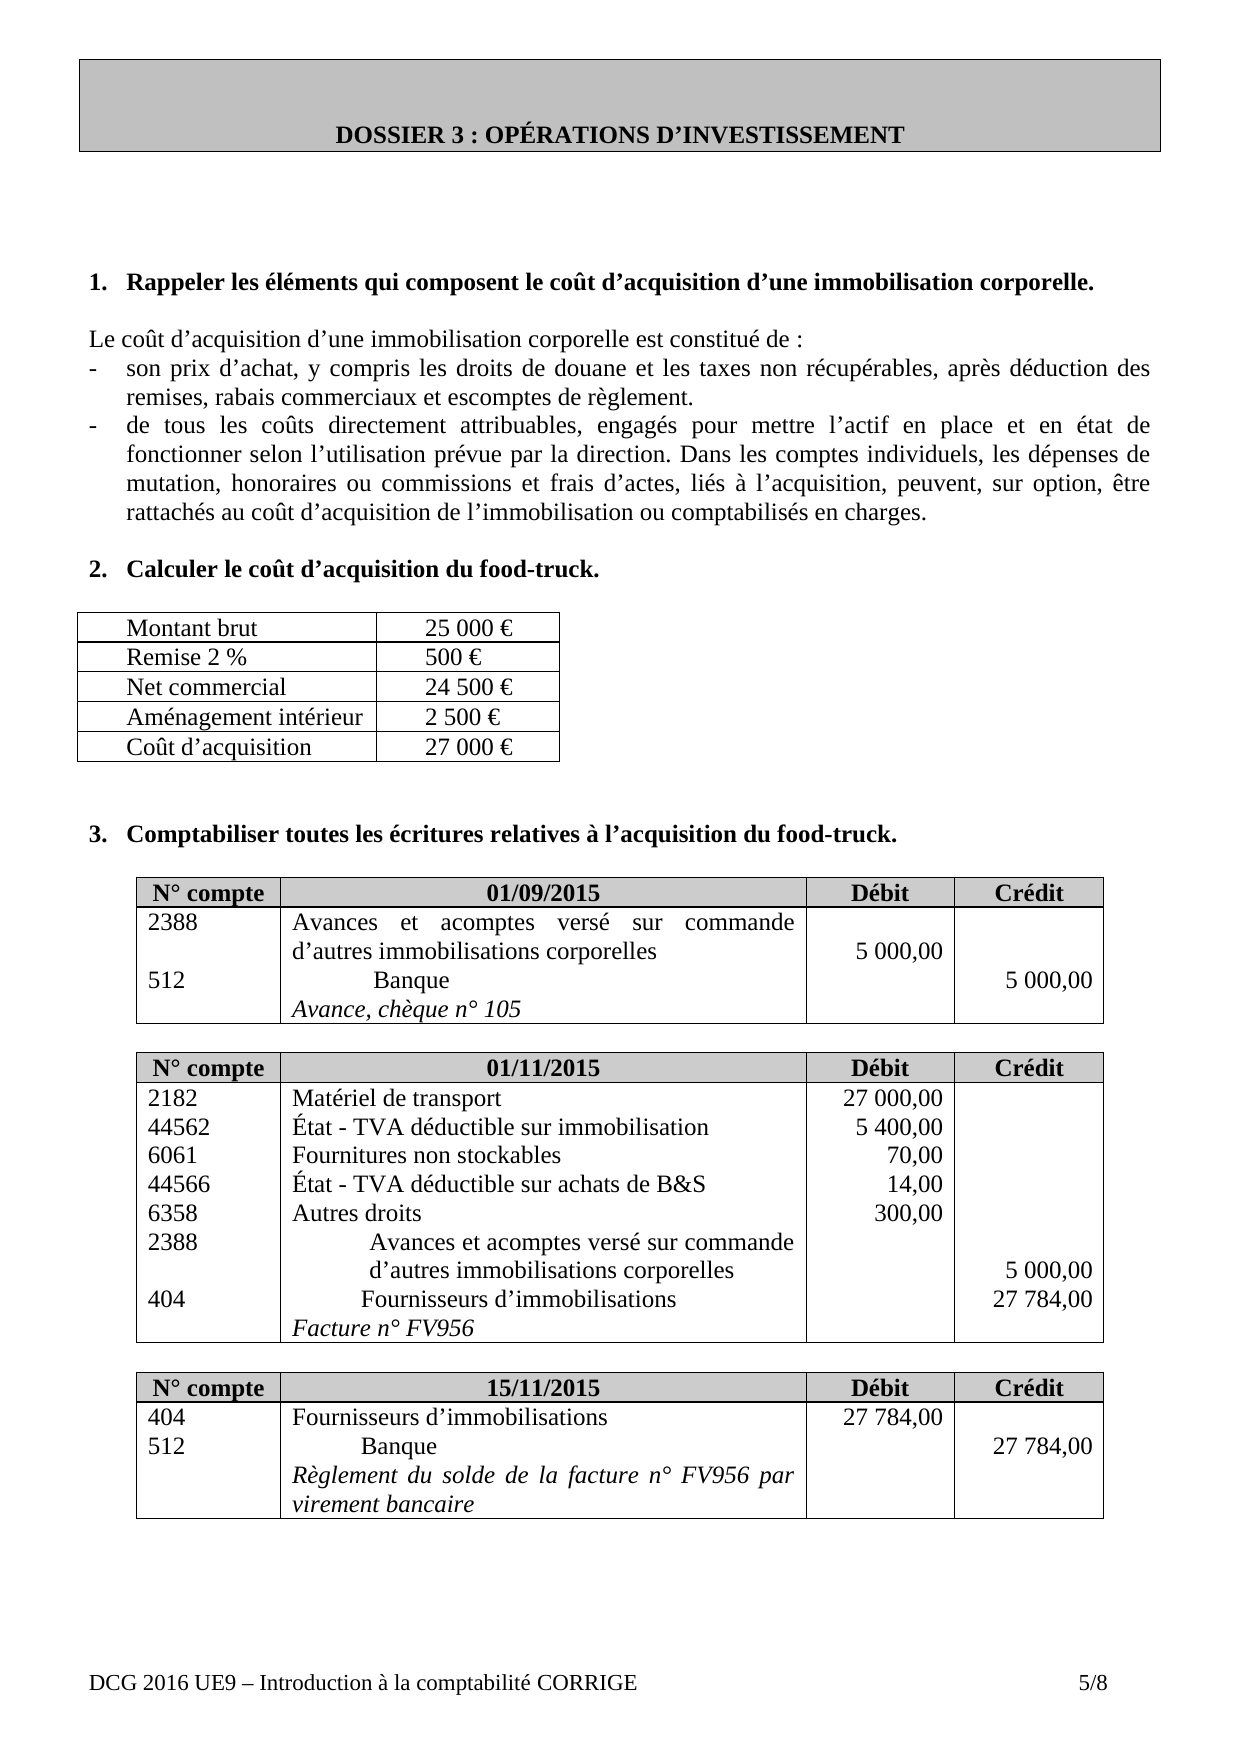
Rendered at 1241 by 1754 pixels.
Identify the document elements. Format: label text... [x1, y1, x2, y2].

table_cell 5 000,00 27 784,00 [955, 1083, 1103, 1342]
table_header 25 000 € [377, 613, 559, 641]
table_header Débit [807, 878, 954, 906]
table_cell 404 512 [137, 1403, 280, 1517]
table_cell 500 € [377, 643, 559, 671]
table_cell 27 000,00 5 400,00 70,00 14,00 300,00 [807, 1083, 954, 1342]
table_cell 24 500 € [377, 672, 559, 701]
table_header 01/09/2015 [281, 878, 806, 906]
table_cell 2 500 € [377, 702, 559, 731]
table_header Crédit [955, 878, 1103, 906]
table_header N° compte [137, 878, 280, 906]
table_header Crédit [955, 1373, 1103, 1401]
table_header 01/11/2015 [281, 1053, 806, 1082]
table_header Débit [807, 1373, 954, 1401]
table_cell Aménagement intérieur [78, 702, 376, 731]
table_cell 2388 512 [137, 908, 280, 1022]
table_cell 5 000,00 [955, 908, 1103, 1022]
table_header Débit [807, 1053, 954, 1082]
text Le coût d’acquisition d’une immobilisation corporelle est constitué de : [89, 324, 1152, 353]
table_cell Avances et acomptes versé sur commande d’autres immobilisations corporelles Banque Avance, chèque n° 105 [281, 908, 806, 1022]
table_header N° compte [137, 1053, 280, 1082]
table_cell Coût d’acquisition [78, 732, 376, 761]
list Comptabiliser toutes les écritures relatives à l’acquisition du food-truck. [89, 819, 1152, 848]
table_header Crédit [955, 1053, 1103, 1082]
table_header Montant brut [78, 613, 376, 641]
list de tous les coûts directement attribuables, engagés pour mettre l’actif en place et en état de fonctionner selon l’utilisation prévue par la direction. Dans les comptes individuels, les dépenses de mutation, honoraires ou commissions et frais d’actes, liés à l’acquisition, peuvent, sur option, être rattachés au coût d’acquisition de l’immobilisation ou comptabilisés en charges. [89, 410, 1152, 525]
list Rappeler les éléments qui composent le coût d’acquisition d’une immobilisation corporelle. [89, 267, 1152, 295]
table_cell 5 000,00 [807, 908, 954, 1022]
list son prix d’achat, y compris les droits de douane et les taxes non récupérables, après déduction des remises, rabais commerciaux et escomptes de règlement. [89, 353, 1152, 410]
subtitle DOSSIER 3 : OpÉrations D’INVESTISSEMENT [80, 60, 1160, 151]
table_cell Net commercial [78, 672, 376, 701]
table_cell 27 000 € [377, 732, 559, 761]
list Calculer le coût d’acquisition du food-truck. [89, 554, 1152, 583]
table_cell 2182 44562 6061 44566 6358 2388 404 [137, 1083, 280, 1342]
table_cell 27 784,00 [955, 1403, 1103, 1517]
table_header 15/11/2015 [281, 1373, 806, 1401]
table_cell 27 784,00 [807, 1403, 954, 1517]
table_cell Fournisseurs d’immobilisations Banque Règlement du solde de la facture n° FV956 par virement bancaire [281, 1403, 806, 1517]
table_header N° compte [137, 1373, 280, 1401]
table_cell Remise 2 % [78, 643, 376, 671]
table_cell Matériel de transport État - TVA déductible sur immobilisation Fournitures non stockables État - TVA déductible sur achats de B&S Autres droits Avances et acomptes versé sur commande d’autres immobilisations corporelles Fournisseurs d’immobilisations Facture n° FV956 [281, 1083, 806, 1342]
